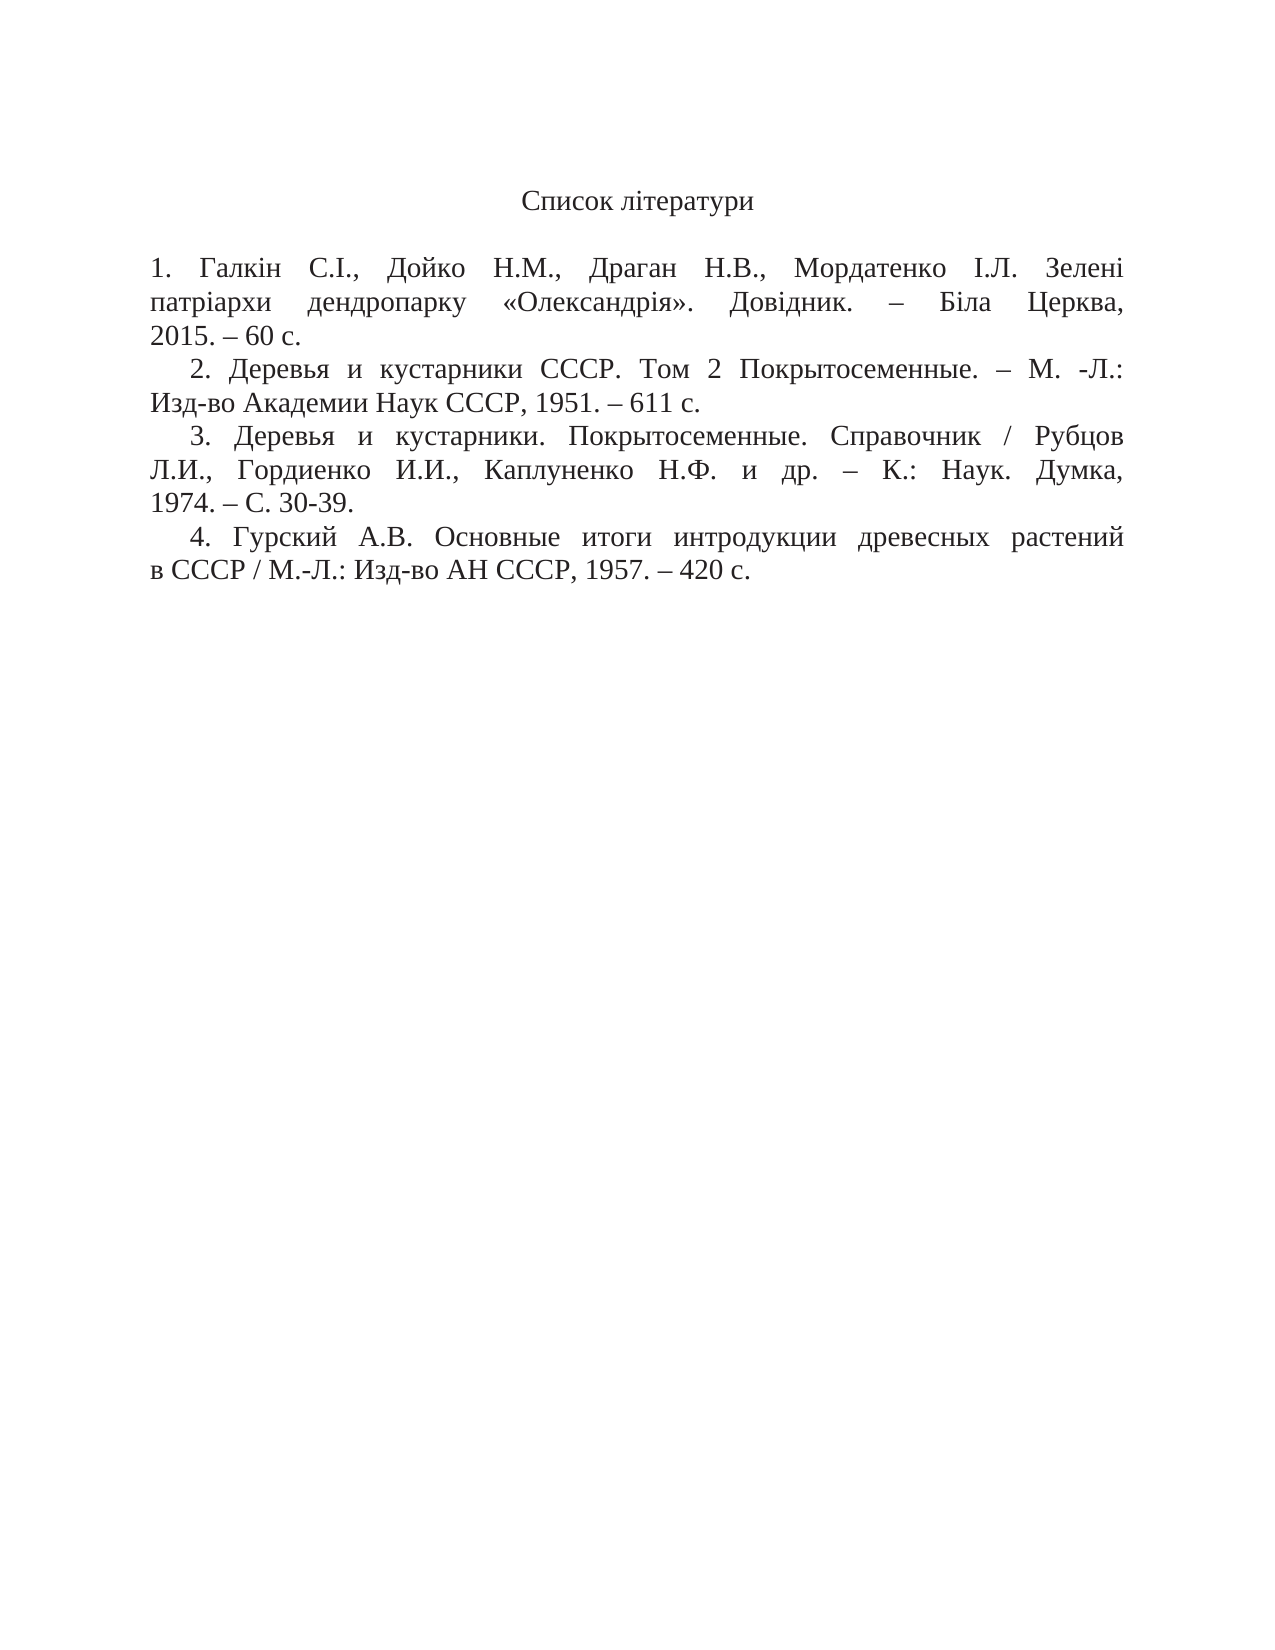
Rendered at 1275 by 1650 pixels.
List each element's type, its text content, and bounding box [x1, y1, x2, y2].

text 4. Гурский А.В. Основные итоги интродукции древесных растений в СССР / М.-Л.: Изд-во АН СССР, 1957. – 420 с. [150, 519, 1125, 586]
text 2. Деревья и кустарники СССР. Том 2 Покрытосеменные. – М. -Л.: Изд-во Академии Наук СССР, 1951. – 611 с. [150, 351, 1125, 418]
text 1. Галкін С.І., Дойко Н.М., Драган Н.В., Мордатенко І.Л. Зелені патріархи дендропарку «Олександрія». Довідник. – Біла Церква, 2015. – 60 с. [150, 217, 1125, 351]
text 3. Деревья и кустарники. Покрытосеменные. Справочник / Рубцов Л.И., Гордиенко И.И., Каплуненко Н.Ф. и др. – К.: Наук. Думка, 1974. – С. 30-39. [150, 418, 1125, 519]
text Список літератури [150, 150, 1125, 217]
